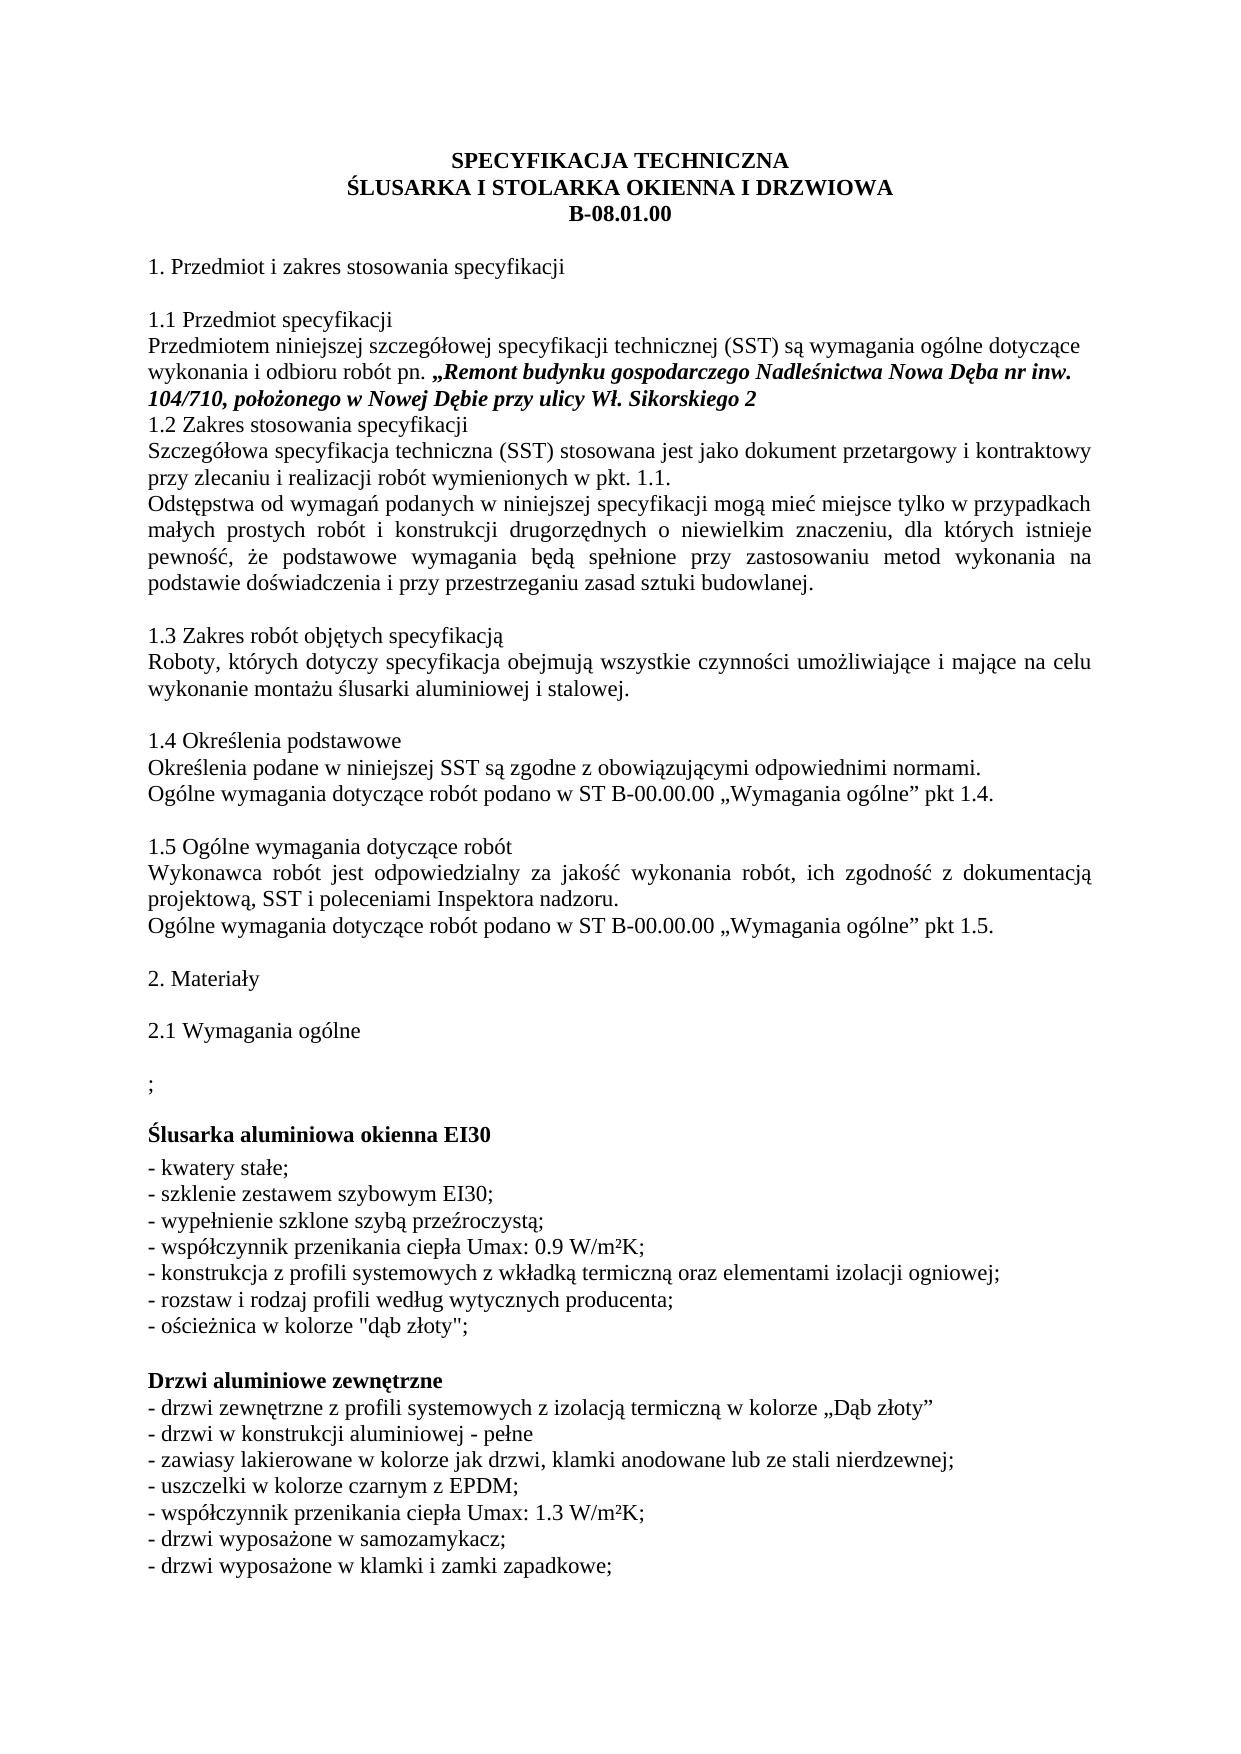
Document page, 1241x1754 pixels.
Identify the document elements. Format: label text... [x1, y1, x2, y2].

text - drzwi zewnętrzne z profili systemowych z izolacją termiczną w kolorze „Dąb złoty” [148, 1393, 1093, 1420]
text - szklenie zestawem szybowym EI30; [148, 1180, 1093, 1207]
text Ogólne wymagania dotyczące robót podano w ST B-00.00.00 „Wymagania ogólne” pkt 1.5. [148, 912, 1093, 938]
text Wykonawca robót jest odpowiedzialny za jakość wykonania robót, ich zgodność z dokumentacją projektową, SST i poleceniami Inspektora nadzoru. [148, 859, 1093, 912]
text - rozstaw i rodzaj profili według wytycznych producenta; [148, 1286, 1093, 1312]
list Ślusarka aluminiowa okienna EI30 [148, 1121, 1093, 1148]
text - drzwi wyposażone w klamki i zamki zapadkowe; [148, 1552, 1093, 1578]
text - ościeżnica w kolorze "dąb złoty"; [148, 1312, 1093, 1338]
text - kwatery stałe; [148, 1154, 1093, 1180]
text 1.3 Zakres robót objętych specyfikacją [148, 622, 1093, 648]
text 2. Materiały [148, 964, 1093, 991]
text wykonania i odbioru robót pn. „Remont budynku gospodarczego Nadleśnictwa Nowa Dęba nr inw. 104/710, położonego w Nowej Dębie przy ulicy Wł. Sikorskiego 2 [148, 358, 1093, 411]
text Określenia podane w niniejszej SST są zgodne z obowiązującymi odpowiednimi normami. [148, 754, 1093, 780]
text 1.1 Przedmiot specyfikacji [148, 306, 1093, 332]
text Roboty, których dotyczy specyfikacja obejmują wszystkie czynności umożliwiające i mające na celu wykonanie montażu ślusarki aluminiowej i stalowej. [148, 648, 1093, 701]
text - drzwi w konstrukcji aluminiowej - pełne [148, 1420, 1093, 1446]
text - uszczelki w kolorze czarnym z EPDM; [148, 1473, 1093, 1499]
text Drzwi aluminiowe zewnętrzne [148, 1338, 1093, 1393]
text SPECYFIKACJA TECHNICZNA [148, 148, 1093, 174]
text - współczynnik przenikania ciepła Umax: 0.9 W/m²K; [148, 1233, 1093, 1259]
text 1.5 Ogólne wymagania dotyczące robót [148, 833, 1093, 859]
text - drzwi wyposażone w samozamykacz; [148, 1525, 1093, 1552]
text - zawiasy lakierowane w kolorze jak drzwi, klamki anodowane lub ze stali nierdzewnej; [148, 1446, 1093, 1473]
text 1.4 Określenia podstawowe [148, 727, 1093, 754]
text Ogólne wymagania dotyczące robót podano w ST B-00.00.00 „Wymagania ogólne” pkt 1.4. [148, 780, 1093, 806]
text ; [148, 1070, 1093, 1096]
text - wypełnienie szklone szybą przeźroczystą; [148, 1207, 1093, 1233]
text - konstrukcja z profili systemowych z wkładką termiczną oraz elementami izolacji ogniowej; [148, 1259, 1093, 1286]
text Przedmiotem niniejszej szczegółowej specyfikacji technicznej (SST) są wymagania ogólne dotyczące [148, 332, 1093, 358]
text 2.1 Wymagania ogólne [148, 1017, 1093, 1044]
text B-08.01.00 [148, 200, 1093, 227]
text 1. Przedmiot i zakres stosowania specyfikacji [148, 253, 1093, 279]
text 1.2 Zakres stosowania specyfikacji [148, 411, 1093, 437]
text ŚLUSARKA I STOLARKA OKIENNA I DRZWIOWA [148, 174, 1093, 200]
text Odstępstwa od wymagań podanych w niniejszej specyfikacji mogą mieć miejsce tylko w przypadkach małych prostych robót i konstrukcji drugorzędnych o niewielkim znaczeniu, dla których istnieje pewność, że podstawowe wymagania będą spełnione przy zastosowaniu metod wykonania na podstawie doświadczenia i przy przestrzeganiu zasad sztuki budowlanej. [148, 490, 1093, 596]
text - współczynnik przenikania ciepła Umax: 1.3 W/m²K; [148, 1499, 1093, 1525]
text Szczegółowa specyfikacja techniczna (SST) stosowana jest jako dokument przetargowy i kontraktowy przy zlecaniu i realizacji robót wymienionych w pkt. 1.1. [148, 437, 1093, 490]
